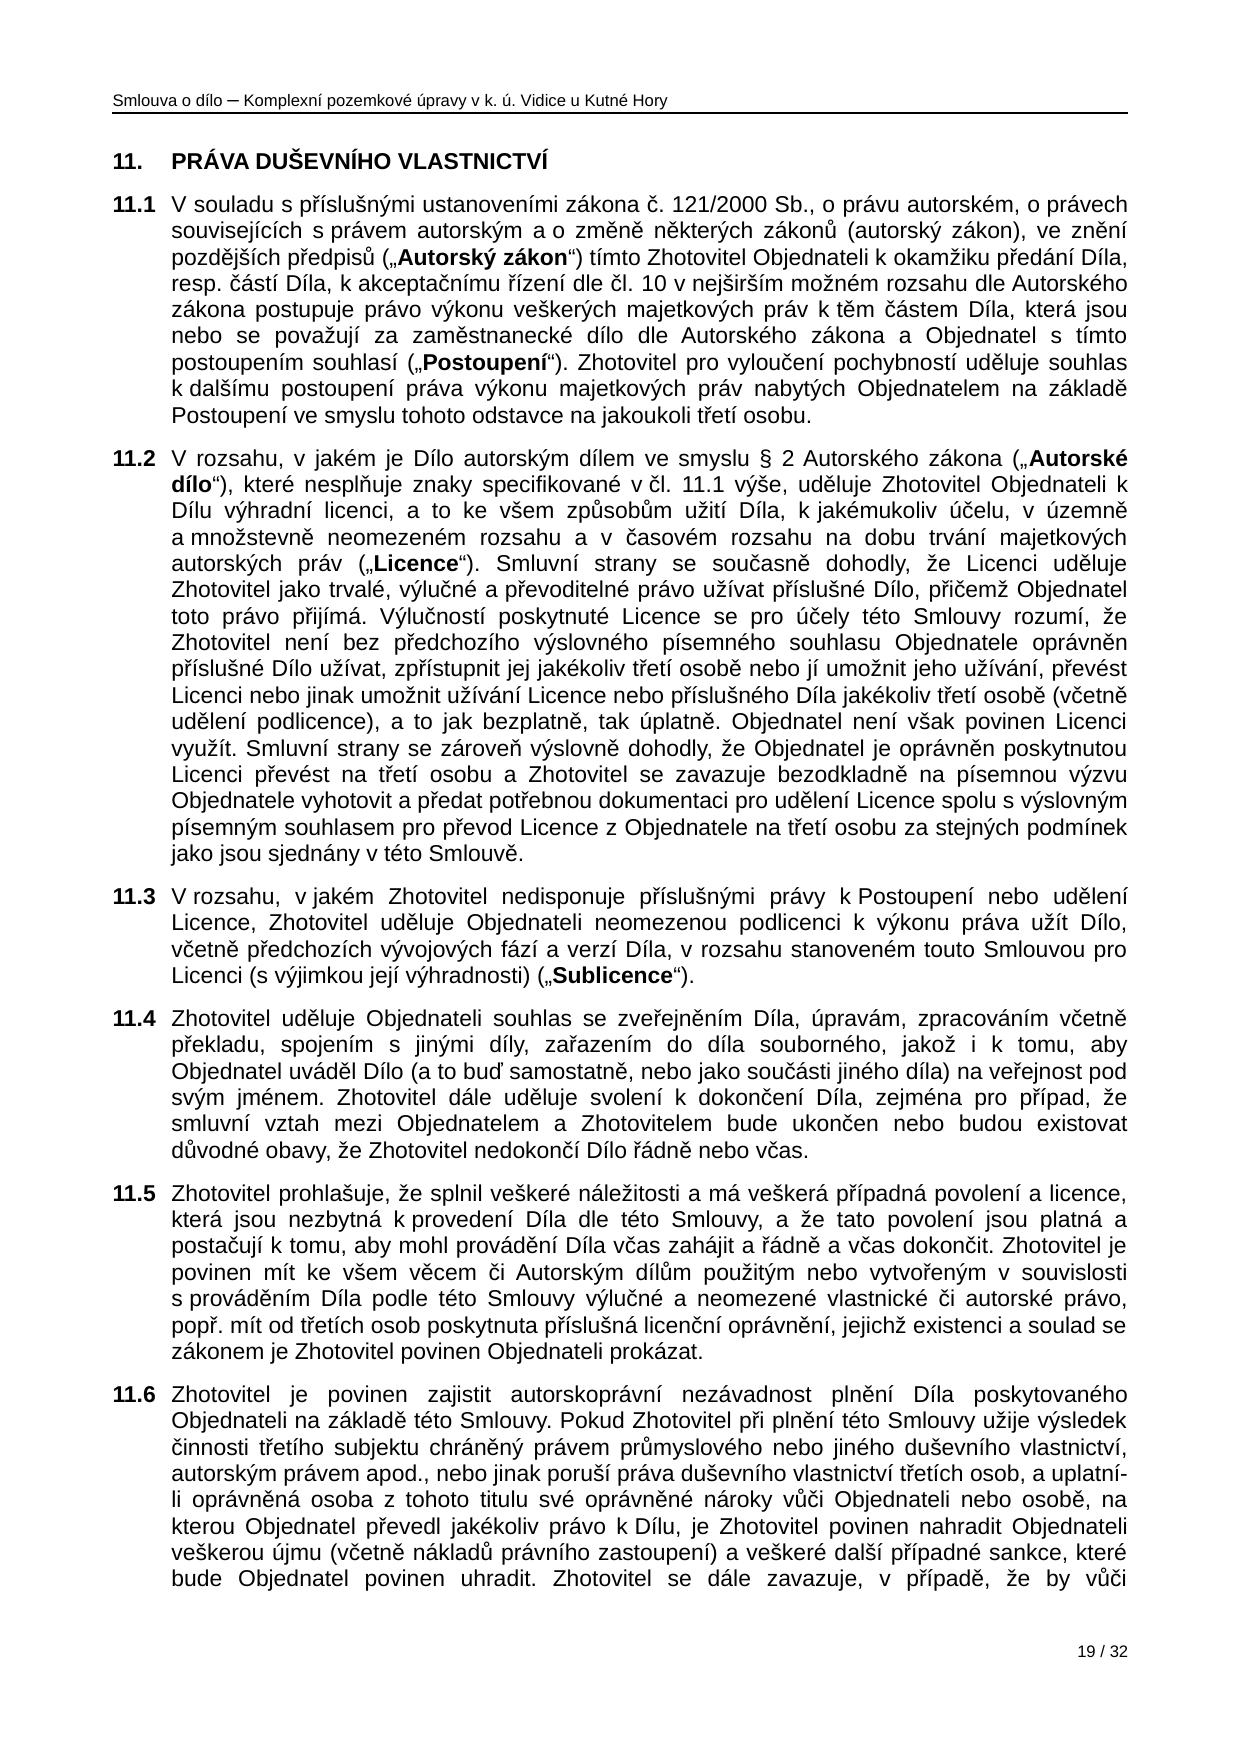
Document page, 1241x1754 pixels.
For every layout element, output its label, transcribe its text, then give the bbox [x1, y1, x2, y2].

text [112, 1381, 1128, 1592]
text V rozsahu, v jakém je Dílo autorským dílem ve smyslu § 2 Autorského zákona („Autorské dílo“), které nesplňuje znaky specifikované v čl. 11.1 výše, uděluje Zhotovitel Objednateli k Dílu výhradní licenci, a to ke všem způsobům užití Díla, k jakémukoliv účelu, v územně a množstevně neomezeném rozsahu a v časovém rozsahu na dobu trvání majetkových autorských práv („Licence“). Smluvní strany se současně dohodly, že Licenci uděluje Zhotovitel jako trvalé, výlučné a převoditelné právo užívat příslušné Dílo, přičemž Objednatel toto právo přijímá. Výlučností poskytnuté Licence se pro účely této Smlouvy rozumí, že Zhotovitel není bez předchozího výslovného písemného souhlasu Objednatele oprávněn příslušné Dílo užívat, zpřístupnit jej jakékoliv třetí osobě nebo jí umožnit jeho užívání, převést Licenci nebo jinak umožnit užívání Licence nebo příslušného Díla jakékoliv třetí osobě (včetně udělení podlicence), a to jak bezplatně, tak úplatně. Objednatel není však povinen Licenci využít. Smluvní strany se zároveň výslovně dohodly, že Objednatel je oprávněn poskytnutou Licenci převést na třetí osobu a Zhotovitel se zavazuje bezodkladně na písemnou výzvu Objednatele vyhotovit a předat potřebnou dokumentaci pro udělení Licence spolu s výslovným písemným souhlasem pro převod Licence z Objednatele na třetí osobu za stejných podmínek jako jsou sjednány v této Smlouvě. [112, 444, 1128, 866]
text V rozsahu, v jakém Zhotovitel nedisponuje příslušnými právy k Postoupení nebo udělení Licence, Zhotovitel uděluje Objednateli neomezenou podlicenci k výkonu práva užít Dílo, včetně předchozích vývojových fází a verzí Díla, v rozsahu stanoveném touto Smlouvou pro Licenci (s výjimkou její výhradnosti) („Sublicence“). [112, 883, 1128, 988]
text V souladu s příslušnými ustanoveními zákona č. 121/2000 Sb., o právu autorském, o právech souvisejících s právem autorským a o změně některých zákonů (autorský zákon), ve znění pozdějších předpisů („Autorský zákon“) tímto Zhotovitel Objednateli k okamžiku předání Díla, resp. částí Díla, k akceptačnímu řízení dle čl. 10 v nejširším možném rozsahu dle Autorského zákona postupuje právo výkonu veškerých majetkových práv k těm částem Díla, která jsou nebo se považují za zaměstnanecké dílo dle Autorského zákona a Objednatel s tímto postoupením souhlasí („Postoupení“). Zhotovitel pro vyloučení pochybností uděluje souhlas k dalšímu postoupení práva výkonu majetkových práv nabytých Objednatelem na základě Postoupení ve smyslu tohoto odstavce na jakoukoli třetí osobu. [112, 191, 1128, 428]
text Zhotovitel uděluje Objednateli souhlas se zveřejněním Díla, úpravám, zpracováním včetně překladu, spojením s jinými díly, zařazením do díla souborného, jakož i k tomu, aby Objednatel uváděl Dílo (a to buď samostatně, nebo jako součásti jiného díla) na veřejnost pod svým jménem. Zhotovitel dále uděluje svolení k dokončení Díla, zejména pro případ, že smluvní vztah mezi Objednatelem a Zhotovitelem bude ukončen nebo budou existovat důvodné obavy, že Zhotovitel nedokončí Dílo řádně nebo včas. [112, 1005, 1128, 1163]
text Práva duševního vlastnictví [112, 148, 1128, 174]
text Zhotovitel prohlašuje, že splnil veškeré náležitosti a má veškerá případná povolení a licence, která jsou nezbytná k provedení Díla dle této Smlouvy, a že tato povolení jsou platná a postačují k tomu, aby mohl provádění Díla včas zahájit a řádně a včas dokončit. Zhotovitel je povinen mít ke všem věcem či Autorským dílům použitým nebo vytvořeným v souvislosti s prováděním Díla podle této Smlouvy výlučné a neomezené vlastnické či autorské právo, popř. mít od třetích osob poskytnuta příslušná licenční oprávnění, jejichž existenci a soulad se zákonem je Zhotovitel povinen Objednateli prokázat. [112, 1180, 1128, 1364]
